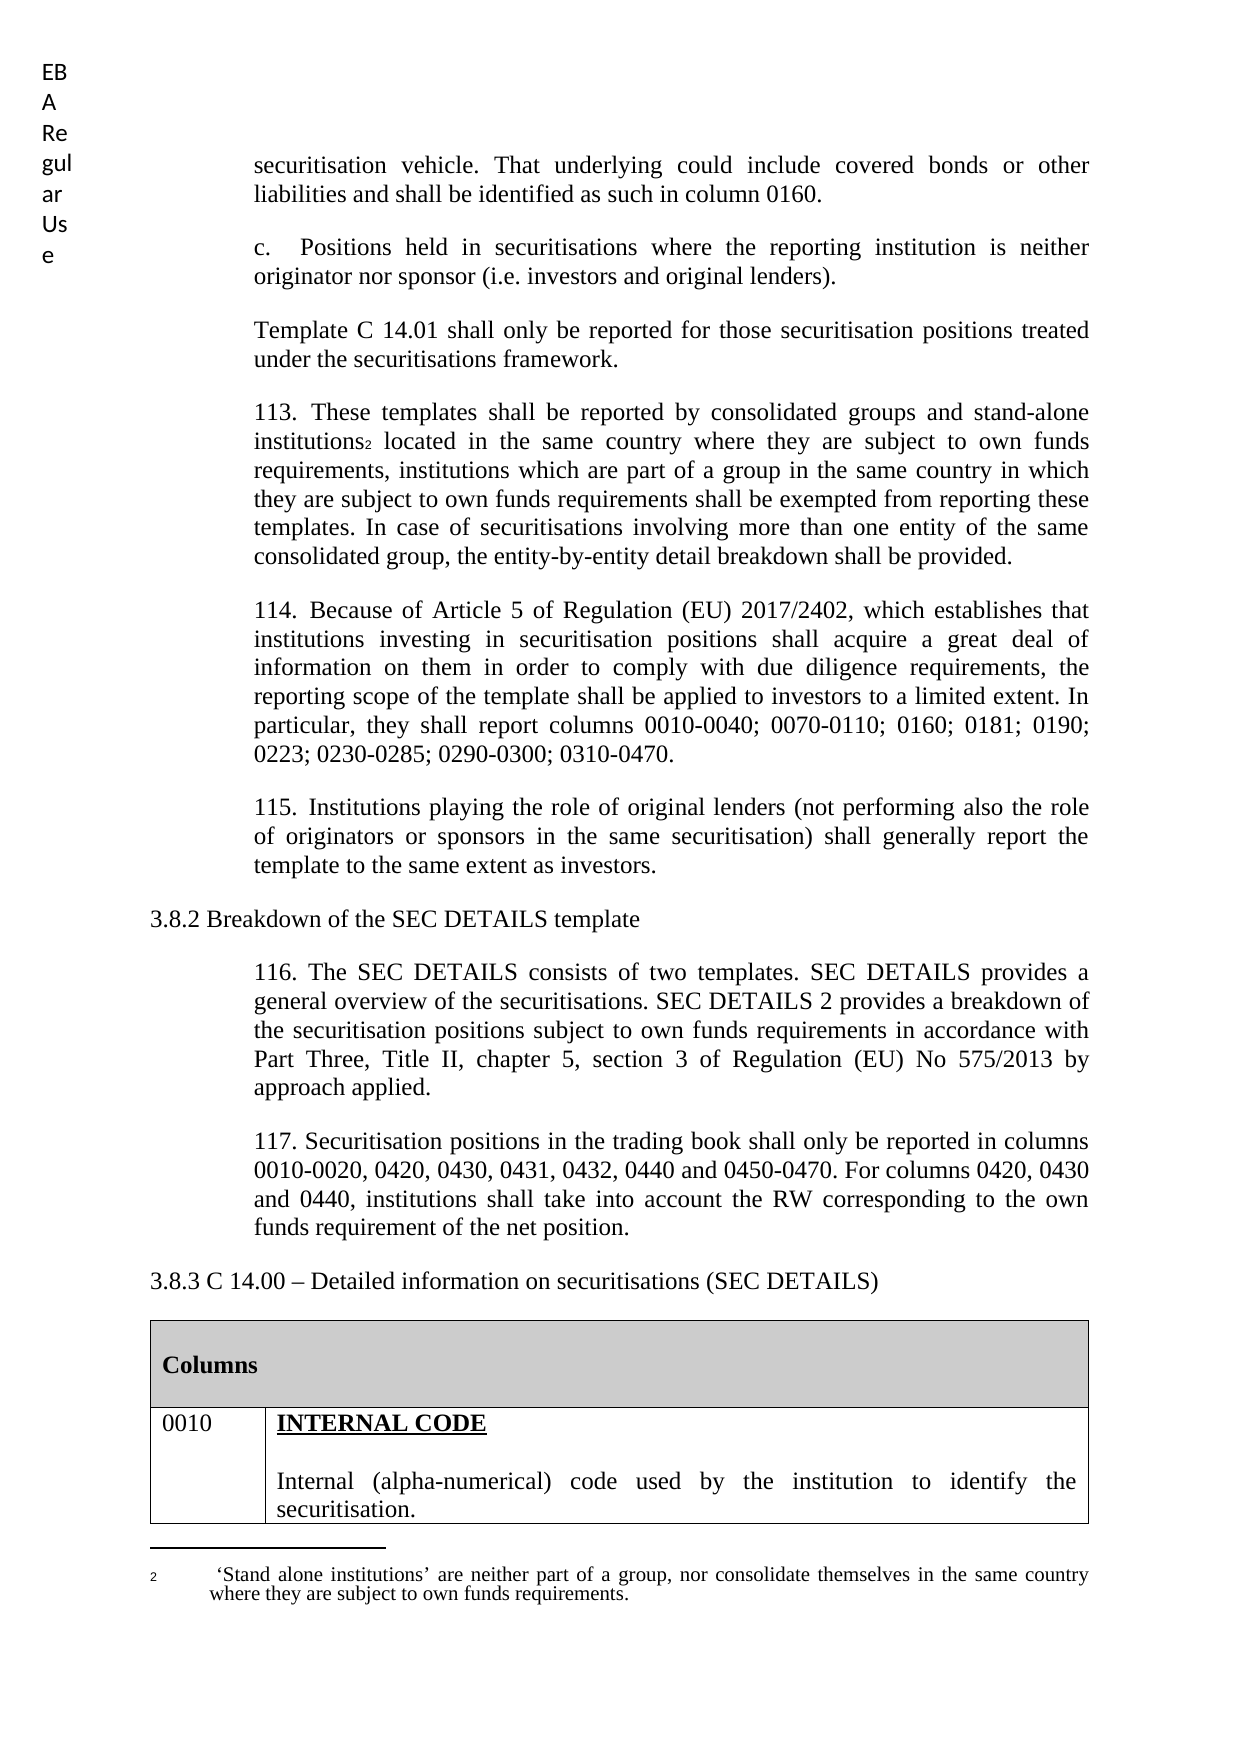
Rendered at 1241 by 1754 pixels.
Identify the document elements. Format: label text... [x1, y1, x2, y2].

list c. Positions held in securitisations where the reporting institution is neither originator nor sponsor (i.e. investors and original lenders). [253, 232, 1090, 290]
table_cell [266, 1408, 1088, 1523]
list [253, 150, 1090, 207]
table_cell 0010 [151, 1408, 265, 1523]
list 3.8.3 C 14.00 – Detailed information on securitisations (SEC DETAILS) [150, 1266, 1090, 1295]
table_header Columns [151, 1321, 1088, 1407]
list Template C 14.01 shall only be reported for those securitisation positions treated under the securitisations framework. [253, 315, 1090, 372]
list 3.8.2 Breakdown of the SEC DETAILS template [150, 904, 1090, 932]
